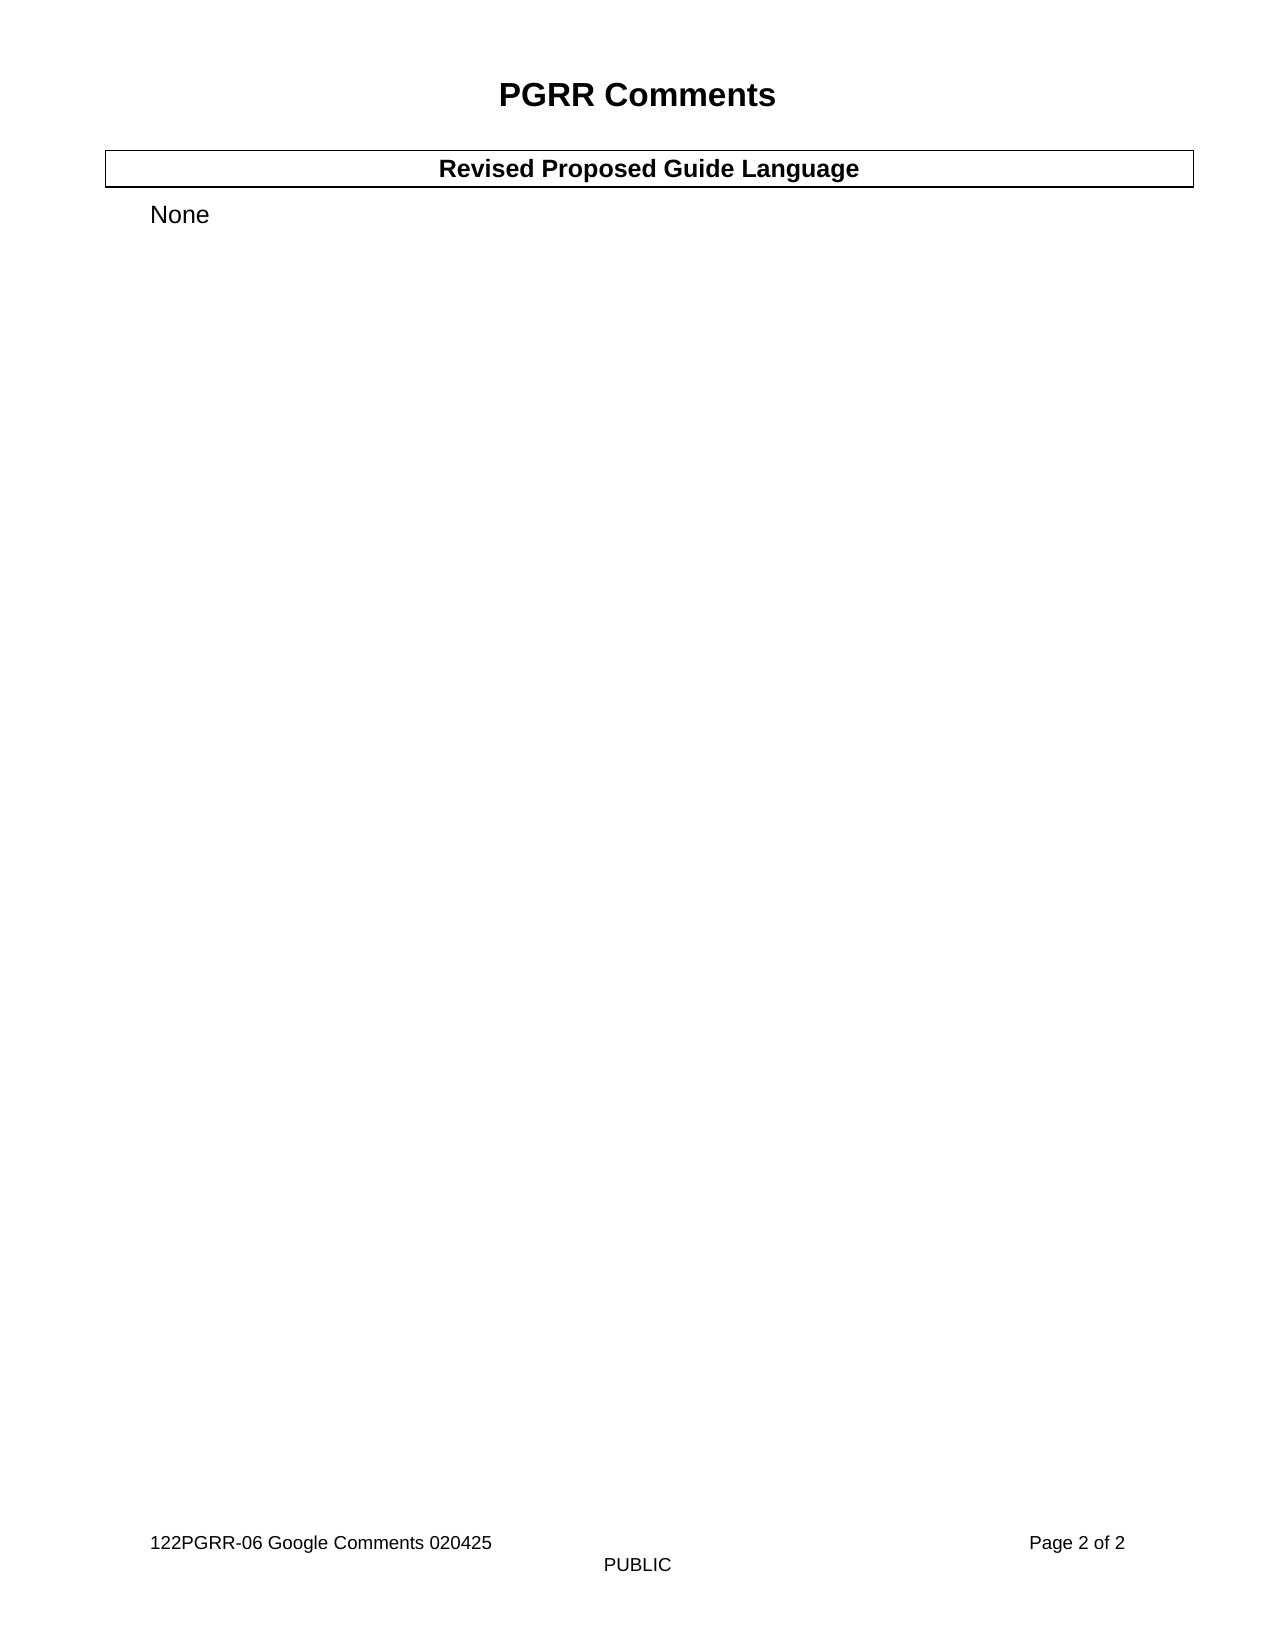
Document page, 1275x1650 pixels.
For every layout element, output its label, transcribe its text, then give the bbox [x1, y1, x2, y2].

text None [150, 200, 1125, 229]
table_header Revised Proposed Guide Language [106, 151, 1193, 186]
